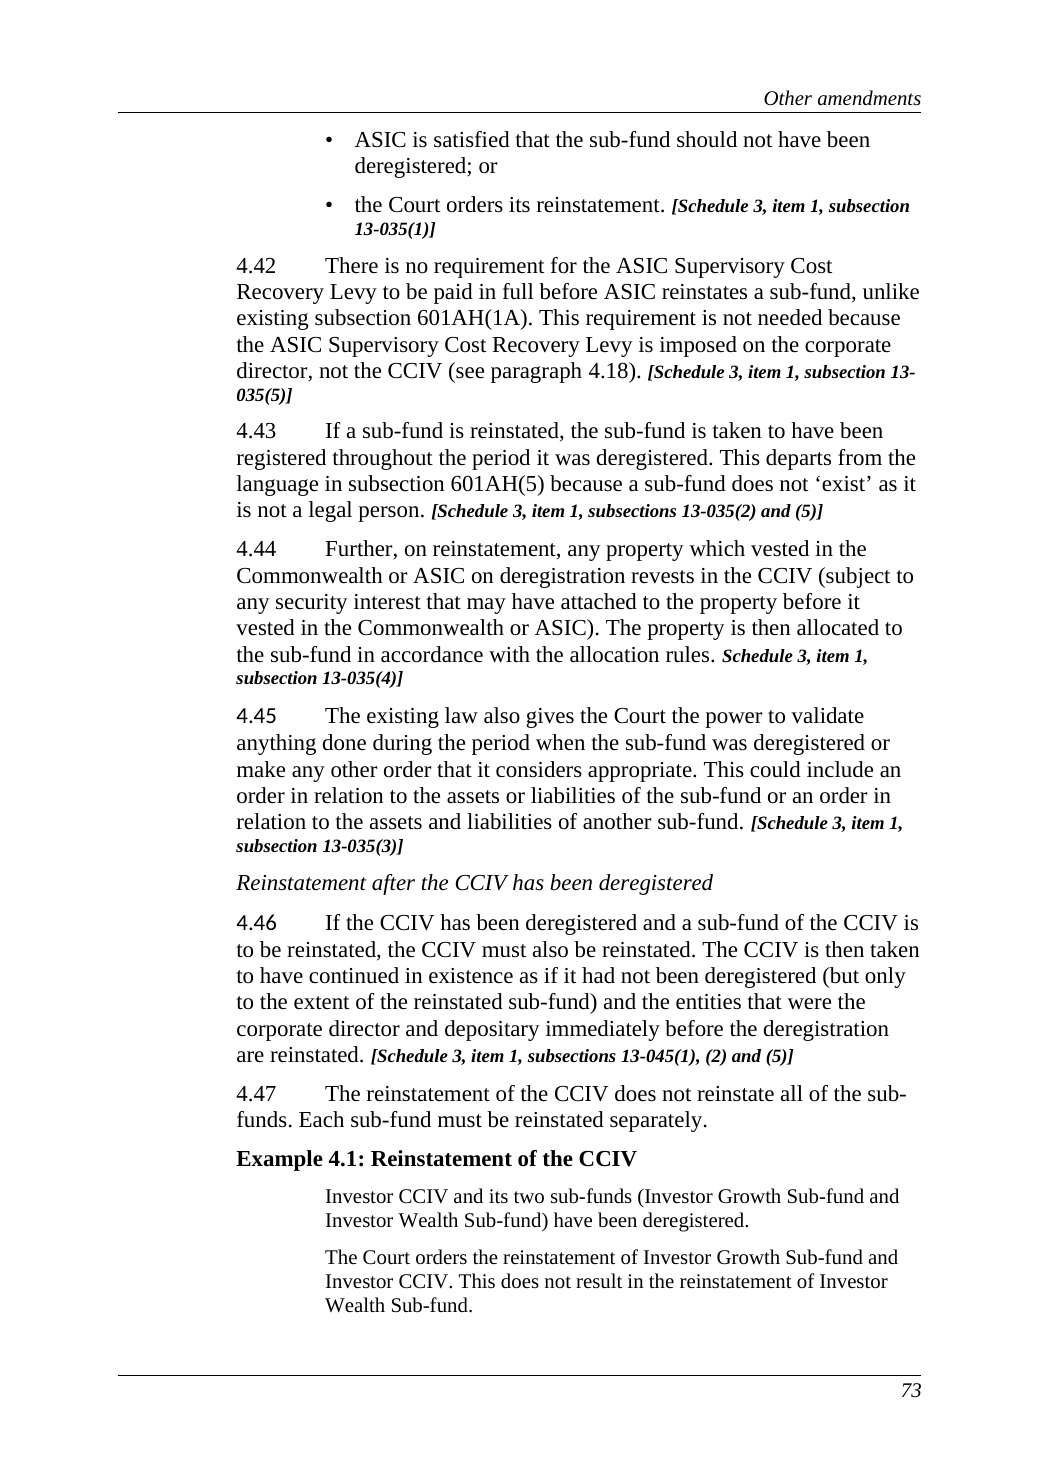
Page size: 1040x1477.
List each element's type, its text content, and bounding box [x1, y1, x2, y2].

text ASIC is satisfied that the sub-fund should not have been deregistered; or [325, 126, 921, 179]
text The existing law also gives the Court the power to validate anything done during the period when the sub-fund was deregistered or make any other order that it considers appropriate. This could include an order in relation to the assets or liabilities of the sub-fund or an order in relation to the assets and liabilities of another sub-fund. [Schedule 3, item 1, subsection 13-035(3)] [236, 701, 921, 856]
text If the CCIV has been deregistered and a sub-fund of the CCIV is to be reinstated, the CCIV must also be reinstated. The CCIV is then taken to have continued in existence as if it had not been deregistered (but only to the extent of the reinstated sub-fund) and the entities that were the corporate director and depositary immediately before the deregistration are reinstated. [Schedule 3, item 1, subsections 13-045(1), (2) and (5)] [236, 908, 921, 1067]
list Reinstatement after the CCIV has been deregistered [236, 869, 921, 895]
text Investor CCIV and its two sub-funds (Investor Growth Sub-fund and Investor Wealth Sub-fund) have been deregistered. [325, 1184, 921, 1232]
subtitle : Reinstatement of the CCIV [236, 1145, 921, 1171]
text Further, on reinstatement, any property which vested in the Commonwealth or ASIC on deregistration revests in the CCIV (subject to any security interest that may have attached to the property before it vested in the Commonwealth or ASIC). The property is then allocated to the sub-fund in accordance with the allocation rules. Schedule 3, item 1, subsection 13-035(4)] [236, 535, 921, 689]
text the Court orders its reinstatement. [Schedule 3, item 1, subsection 13-035(1)] [325, 191, 921, 239]
text There is no requirement for the ASIC Supervisory Cost Recovery Levy to be paid in full before ASIC reinstates a sub-fund, unlike existing subsection 601AH(1A). This requirement is not needed because the ASIC Supervisory Cost Recovery Levy is imposed on the corporate director, not the CCIV (see paragraph 4.18). [Schedule 3, item 1, subsection 13-035(5)] [236, 252, 921, 405]
text If a sub-fund is reinstated, the sub-fund is taken to have been registered throughout the period it was deregistered. This departs from the language in subsection 601AH(5) because a sub-fund does not ‘exist’ as it is not a legal person. [Schedule 3, item 1, subsections 13-035(2) and (5)] [236, 417, 921, 523]
text The Court orders the reinstatement of Investor Growth Sub-fund and Investor CCIV. This does not result in the reinstatement of Investor Wealth Sub-fund. [325, 1244, 921, 1317]
text The reinstatement of the CCIV does not reinstate all of the sub-funds. Each sub-fund must be reinstated separately. [236, 1080, 921, 1133]
